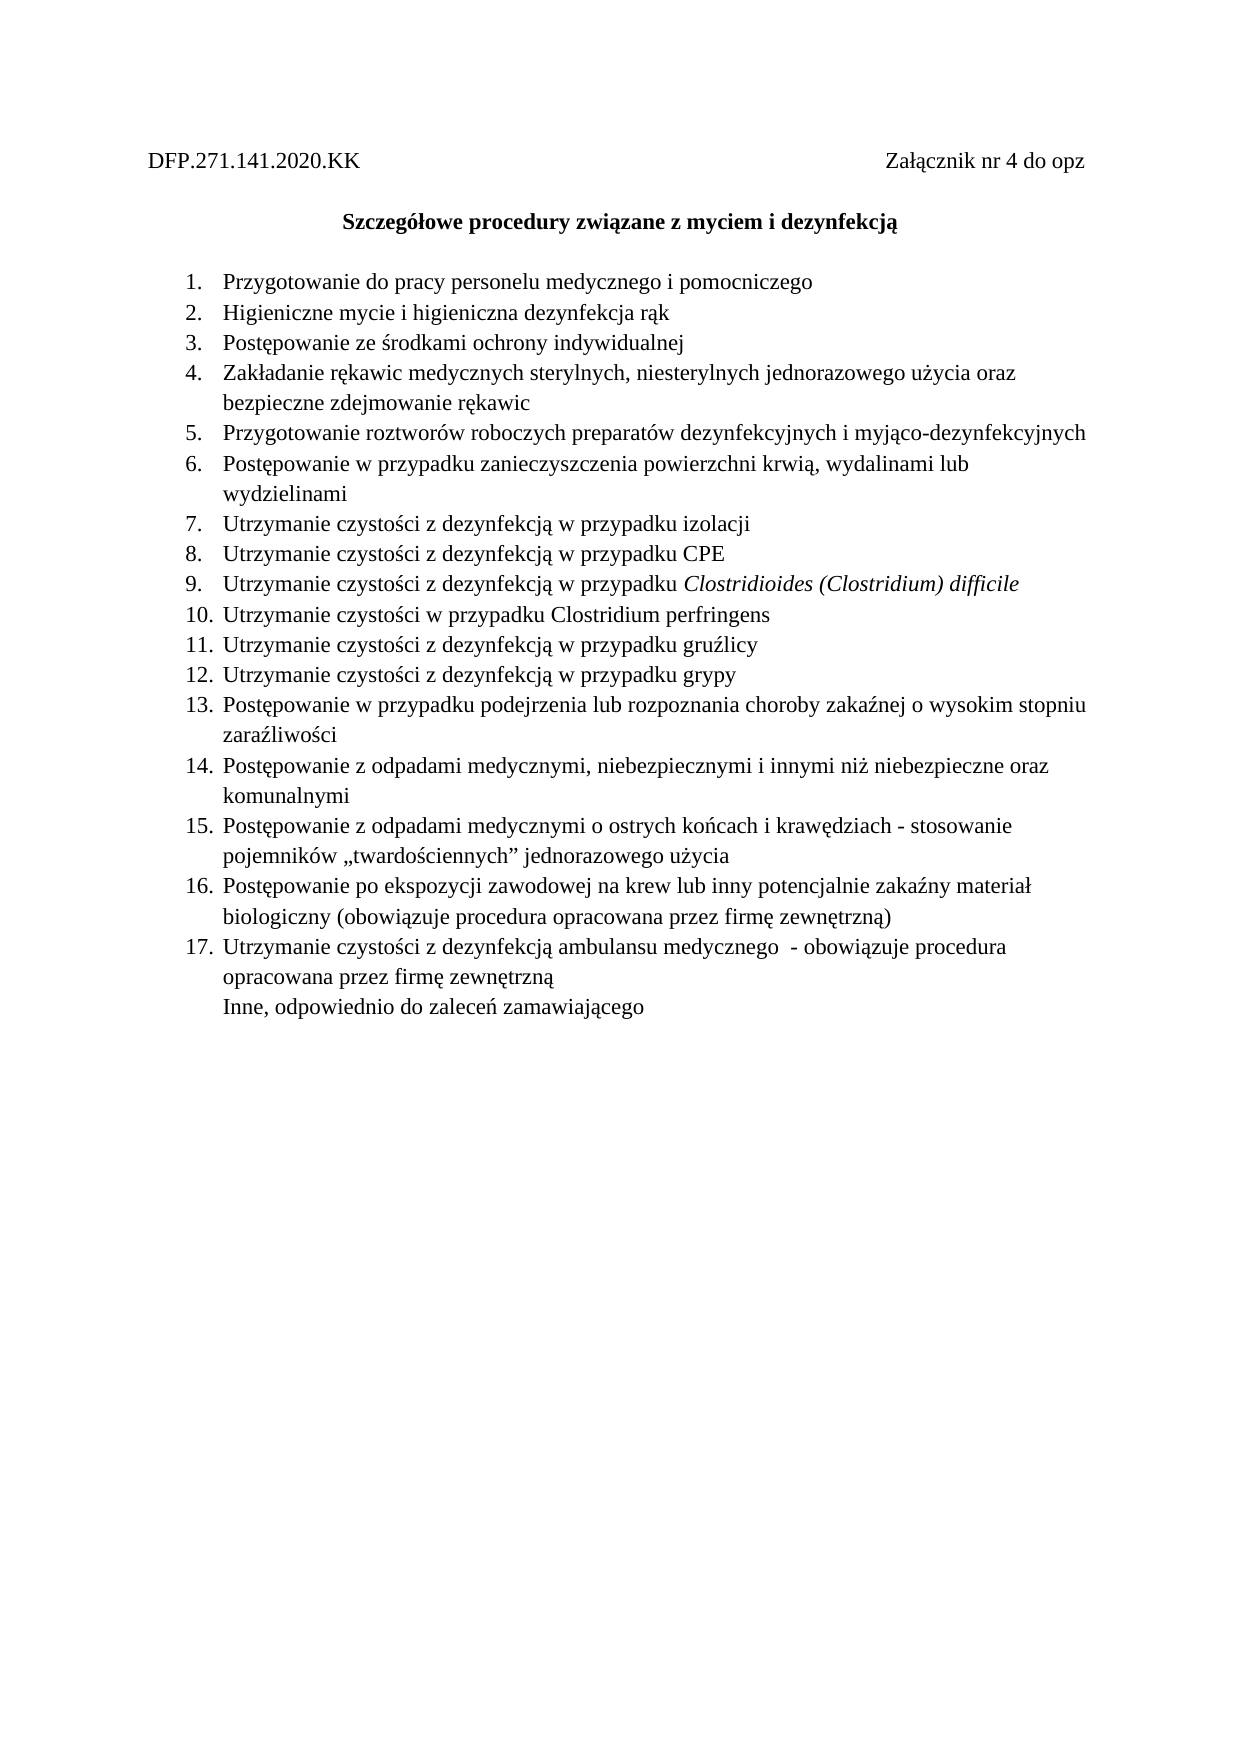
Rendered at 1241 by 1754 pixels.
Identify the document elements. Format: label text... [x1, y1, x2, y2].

text DFP.271.141.2020.KK Załącznik nr 4 do opz [148, 148, 1093, 174]
list Higieniczne mycie i higieniczna dezynfekcja rąk [185, 299, 1093, 325]
text Szczegółowe procedury związane z myciem i dezynfekcją [148, 208, 1093, 234]
list Zakładanie rękawic medycznych sterylnych, niesterylnych jednorazowego użycia oraz bezpieczne zdejmowanie rękawic [185, 359, 1093, 416]
list Postępowanie z odpadami medycznymi, niebezpiecznymi i innymi niż niebezpieczne oraz komunalnymi [185, 752, 1093, 808]
list Inne, odpowiednio do zaleceń zamawiającego [223, 993, 1093, 1020]
list Utrzymanie czystości z dezynfekcją w przypadku grypy [185, 661, 1093, 687]
list Utrzymanie czystości z dezynfekcją w przypadku izolacji [185, 510, 1093, 536]
list Przygotowanie roztworów roboczych preparatów dezynfekcyjnych i myjąco-dezynfekcyjnych [185, 419, 1093, 446]
list Utrzymanie czystości z dezynfekcją w przypadku Clostridioides (Clostridium) difficile [185, 571, 1093, 597]
list Utrzymanie czystości w przypadku Clostridium perfringens [185, 601, 1093, 627]
list Postępowanie ze środkami ochrony indywidualnej [185, 329, 1093, 355]
list Utrzymanie czystości z dezynfekcją w przypadku CPE [185, 540, 1093, 567]
list Utrzymanie czystości z dezynfekcją w przypadku gruźlicy [185, 631, 1093, 657]
list Postępowanie z odpadami medycznymi o ostrych końcach i krawędziach - stosowanie pojemników „twardościennych” jednorazowego użycia [185, 812, 1093, 869]
list Postępowanie w przypadku zanieczyszczenia powierzchni krwią, wydalinami lub wydzielinami [185, 450, 1093, 506]
list Utrzymanie czystości z dezynfekcją ambulansu medycznego - obowiązuje procedura opracowana przez firmę zewnętrzną [185, 933, 1093, 989]
list Przygotowanie do pracy personelu medycznego i pomocniczego [185, 268, 1093, 295]
list Postępowanie po ekspozycji zawodowej na krew lub inny potencjalnie zakaźny materiał biologiczny (obowiązuje procedura opracowana przez firmę zewnętrzną) [185, 873, 1093, 929]
list Postępowanie w przypadku podejrzenia lub rozpoznania choroby zakaźnej o wysokim stopniu zaraźliwości [185, 691, 1093, 748]
